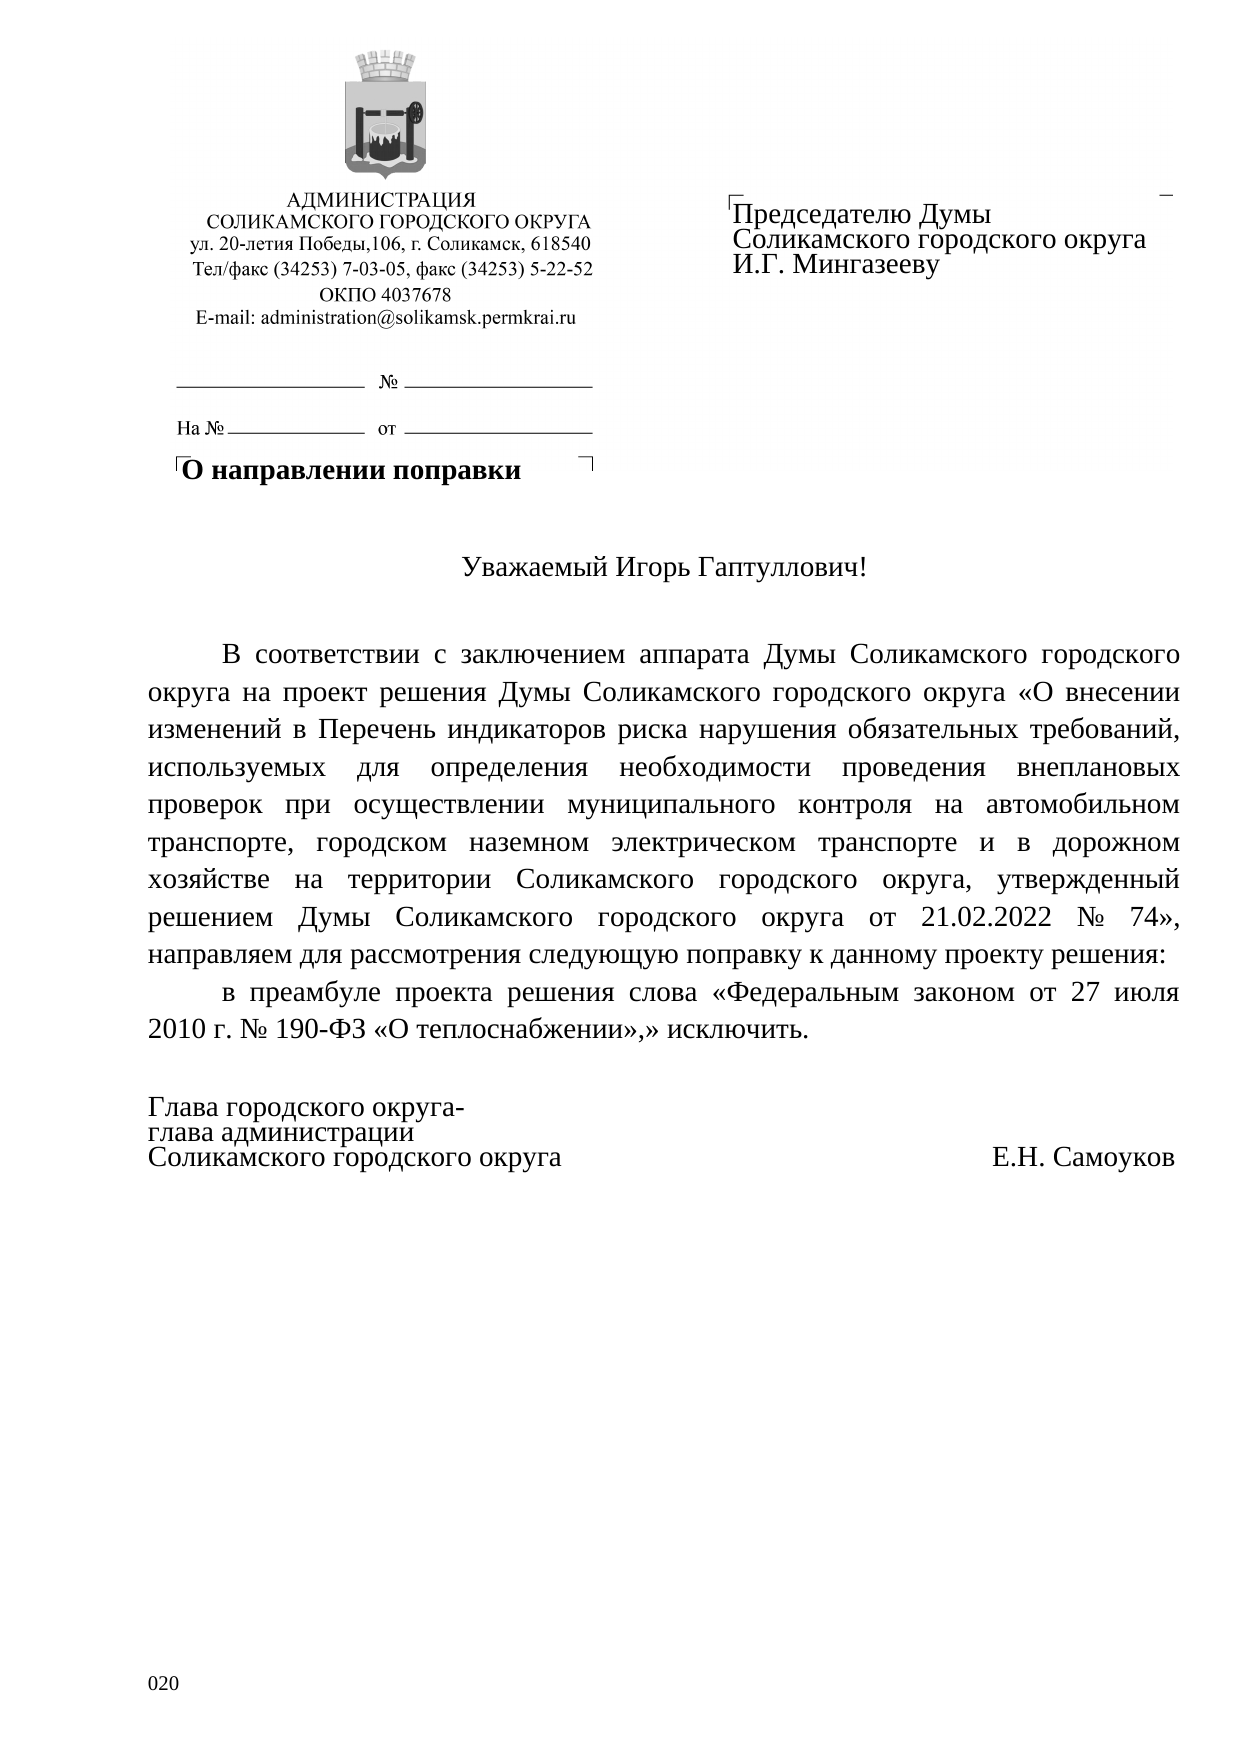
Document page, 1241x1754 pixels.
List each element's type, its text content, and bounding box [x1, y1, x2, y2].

picture [169, 37, 1173, 471]
text Глава городского округа- [148, 1096, 1181, 1121]
text Уважаемый Игорь Гаптуллович! [148, 546, 1181, 583]
text В соответствии с заключением аппарата Думы Соликамского городского округа на проект решения Думы Соликамского городского округа «О внесении изменений в Перечень индикаторов риска нарушения обязательных требований, используемых для определения необходимости проведения внеплановых проверок при осуществлении муниципального контроля на автомобильном транспорте, городском наземном электрическом транспорте и в дорожном хозяйстве на территории Соликамского городского округа, утвержденный решением Думы Соликамского городского округа от 21.02.2022 № 74», направляем для рассмотрения следующую поправку к данному проекту решения: [148, 633, 1181, 971]
text глава администрации [148, 1121, 1181, 1146]
picture [187, 461, 198, 471]
text Соликамского городского округа Е.Н. Самоуков [148, 1146, 1181, 1171]
text в преамбуле проекта решения слова «Федеральным законом от 27 июля 2010 г. № 190-ФЗ «О теплоснабжении»,» исключить. [148, 971, 1181, 1046]
